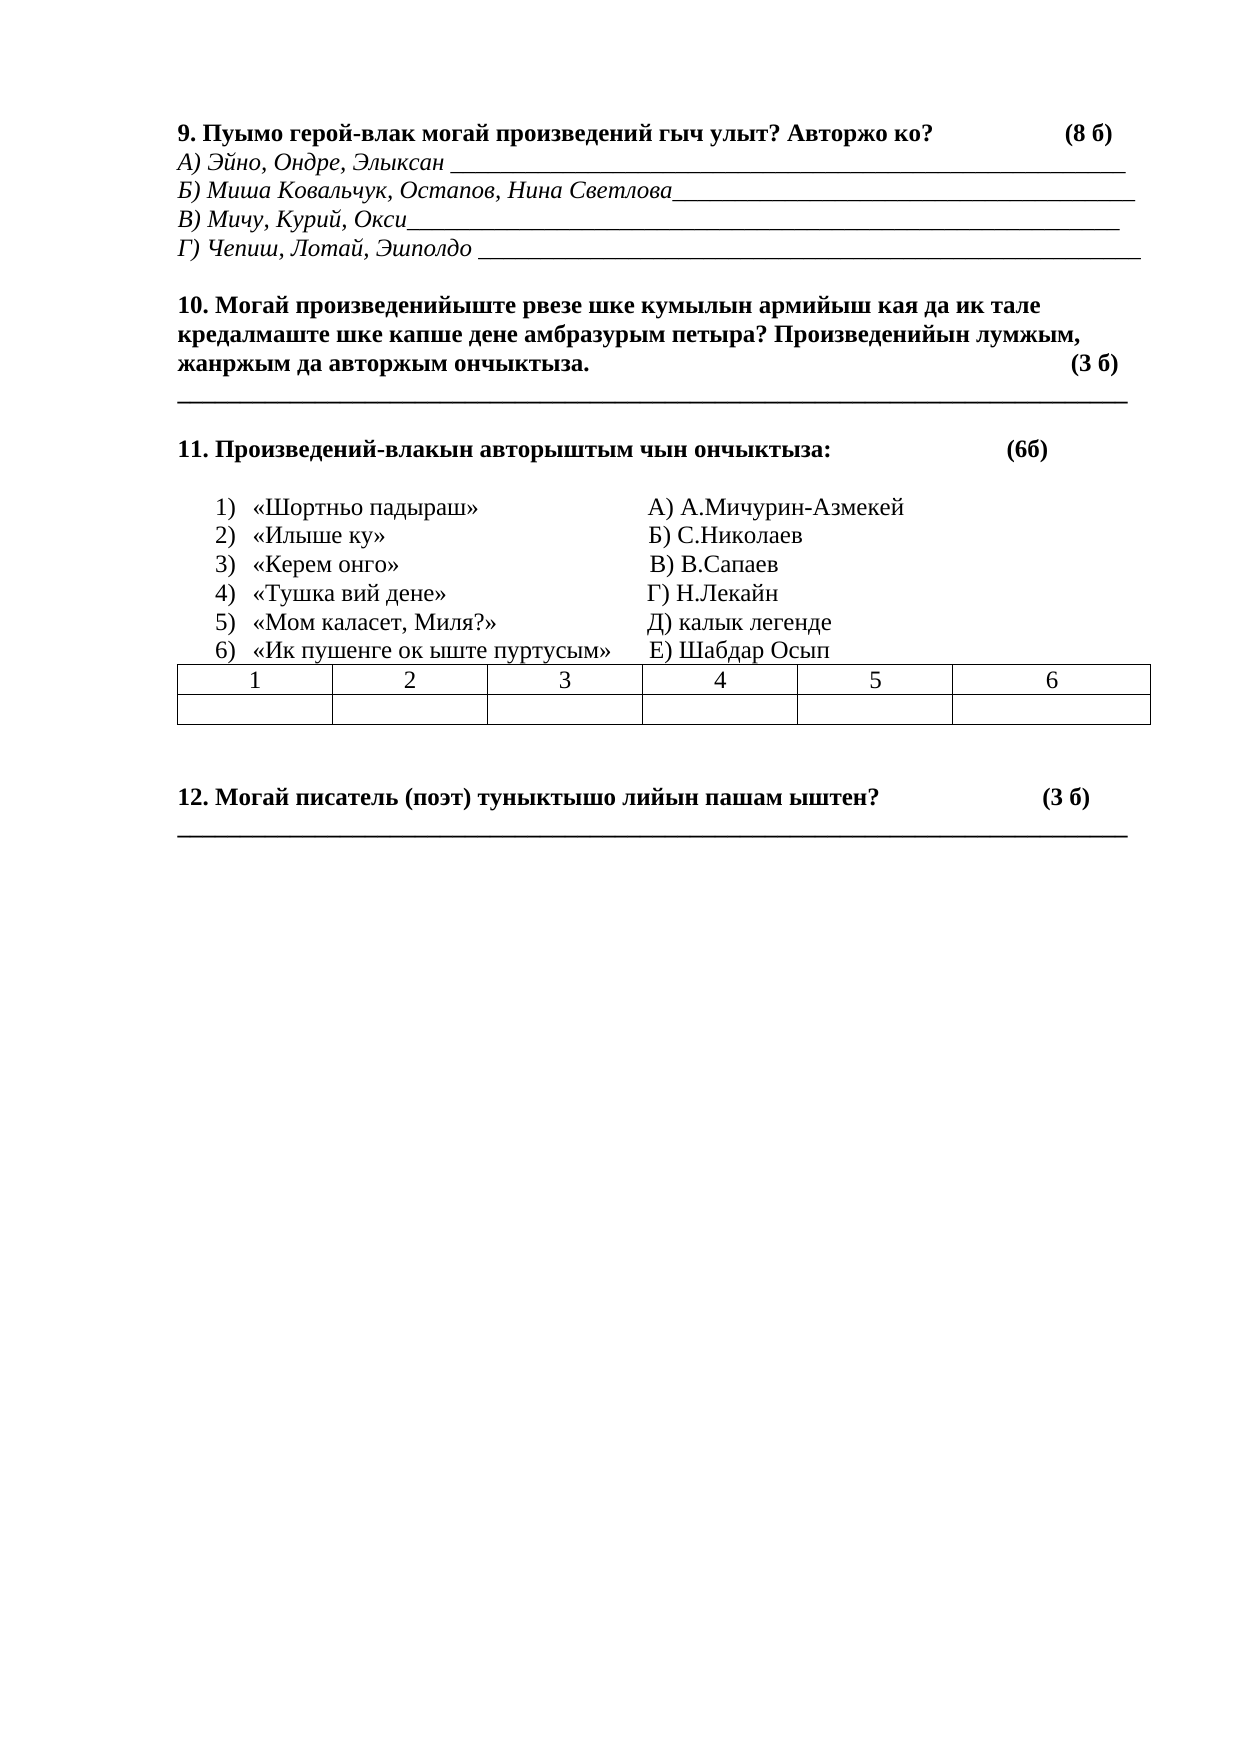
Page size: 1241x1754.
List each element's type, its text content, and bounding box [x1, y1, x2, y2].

text 9. Пуымо герой-влак могай произведений гыч улыт? Авторжо ко? (8 б) [177, 118, 1152, 147]
list «Керем онго» В) В.Сапаев [215, 549, 1152, 578]
text В) Мичу, Курий, Окси_________________________________________________________ [177, 204, 1152, 233]
table_cell [953, 695, 1150, 724]
text А) Эйно, Ондре, Элыксан ______________________________________________________ [177, 147, 1152, 176]
table_header 3 [488, 665, 642, 694]
table_cell [488, 695, 642, 724]
text Б) Миша Ковальчук, Остапов, Нина Светлова_____________________________________ [177, 176, 1152, 204]
table_header 6 [953, 665, 1150, 694]
table_cell [333, 695, 487, 724]
text 11. Произведений-влакын авторыштым чын ончыктыза: (6б) [177, 434, 1152, 463]
list «Шортньо падыраш» А) А.Мичурин-Азмекей [215, 492, 1152, 521]
text Г) Чепиш, Лотай, Эшполдо _____________________________________________________ [177, 233, 1152, 262]
table_cell [643, 695, 797, 724]
table_header 5 [798, 665, 952, 694]
list «Тушка вий дене» Г) Н.Лекайн [215, 578, 1152, 607]
list «Илыше ку» Б) С.Николаев [215, 521, 1152, 549]
table_cell [178, 695, 332, 724]
text ____________________________________________________________________________ [177, 811, 1152, 840]
text 10. Могай произведенийыште рвезе шке кумылын армийыш кая да ик тале кредалмаште шке капше дене амбразурым петыра? Произведенийын лумжым, жанржым да авторжым ончыктыза. (3 б) [177, 291, 1152, 377]
list «Мом каласет, Миля?» Д) калык легенде [215, 607, 1152, 636]
table_header 4 [643, 665, 797, 694]
table_header 1 [178, 665, 332, 694]
text ____________________________________________________________________________ [177, 377, 1152, 406]
text 12. Могай писатель (поэт) туныктышо лийын пашам ыштен? (3 б) [177, 782, 1152, 811]
table_header 2 [333, 665, 487, 694]
list «Ик пушенге ок ыште пуртусым» Е) Шабдар Осып [215, 636, 1152, 664]
table_cell [798, 695, 952, 724]
